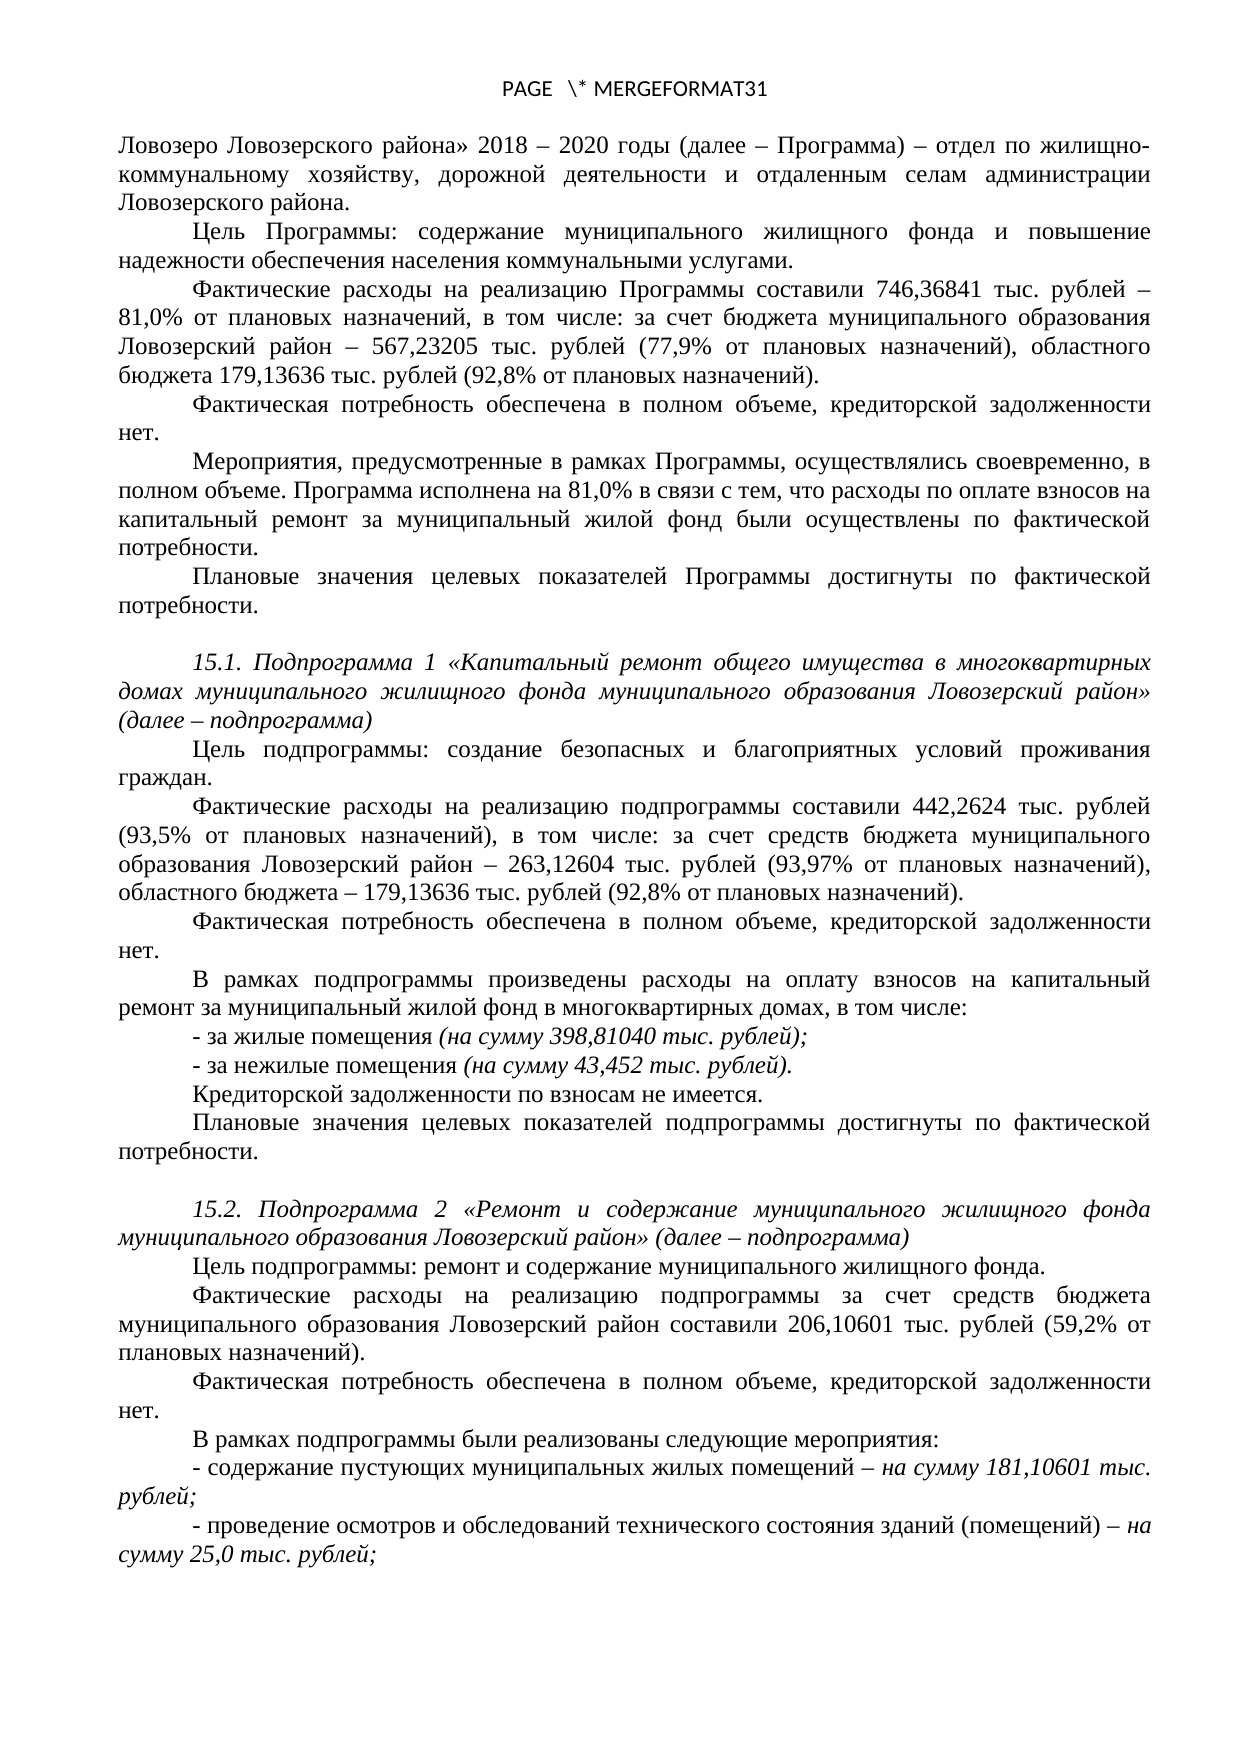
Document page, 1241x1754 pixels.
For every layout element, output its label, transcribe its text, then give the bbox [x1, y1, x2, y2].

text - содержание пустующих муниципальных жилых помещений – на сумму 181,10601 тыс. рублей; [118, 1452, 1152, 1510]
text Цель подпрограммы: ремонт и содержание муниципального жилищного фонда. [118, 1251, 1152, 1280]
text Кредиторской задолженности по взносам не имеется. [118, 1079, 1152, 1107]
text 15.1. Подпрограмма 1 «Капитальный ремонт общего имущества в многоквартирных домах муниципального жилищного фонда муниципального образования Ловозерский район» (далее – подпрограмма) [118, 647, 1152, 734]
text - проведение осмотров и обследований технического состояния зданий (помещений) – на сумму 25,0 тыс. рублей; [118, 1510, 1152, 1567]
text - за нежилые помещения (на сумму 43,452 тыс. рублей). [118, 1050, 1152, 1079]
text Цель Программы: содержание муниципального жилищного фонда и повышение надежности обеспечения населения коммунальными услугами. [118, 216, 1152, 274]
text В рамках подпрограммы произведены расходы на оплату взносов на капитальный ремонт за муниципальный жилой фонд в многоквартирных домах, в том числе: [118, 964, 1152, 1021]
text Фактические расходы на реализацию подпрограммы за счет средств бюджета муниципального образования Ловозерский район составили 206,10601 тыс. рублей (59,2% от плановых назначений). [118, 1280, 1152, 1366]
text - за жилые помещения (на сумму 398,81040 тыс. рублей); [118, 1021, 1152, 1050]
text Фактические расходы на реализацию Программы составили 746,36841 тыс. рублей – 81,0% от плановых назначений, в том числе: за счет бюджета муниципального образования Ловозерский район – 567,23205 тыс. рублей (77,9% от плановых назначений), областного бюджета 179,13636 тыс. рублей (92,8% от плановых назначений). [118, 274, 1152, 389]
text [118, 130, 1152, 216]
text Фактические расходы на реализацию подпрограммы составили 442,2624 тыс. рублей (93,5% от плановых назначений), в том числе: за счет средств бюджета муниципального образования Ловозерский район – 263,12604 тыс. рублей (93,97% от плановых назначений), областного бюджета – 179,13636 тыс. рублей (92,8% от плановых назначений). [118, 791, 1152, 906]
text 15.2. Подпрограмма 2 «Ремонт и содержание муниципального жилищного фонда муниципального образования Ловозерский район» (далее – подпрограмма) [118, 1194, 1152, 1251]
text Фактическая потребность обеспечена в полном объеме, кредиторской задолженности нет. [118, 1366, 1152, 1424]
text Плановые значения целевых показателей подпрограммы достигнуты по фактической потребности. [118, 1107, 1152, 1165]
text Цель подпрограммы: создание безопасных и благоприятных условий проживания граждан. [118, 734, 1152, 791]
text Плановые значения целевых показателей Программы достигнуты по фактической потребности. [118, 561, 1152, 619]
text Фактическая потребность обеспечена в полном объеме, кредиторской задолженности нет. [118, 389, 1152, 446]
text В рамках подпрограммы были реализованы следующие мероприятия: [118, 1424, 1152, 1452]
text Мероприятия, предусмотренные в рамках Программы, осуществлялись своевременно, в полном объеме. Программа исполнена на 81,0% в связи с тем, что расходы по оплате взносов на капитальный ремонт за муниципальный жилой фонд были осуществлены по фактической потребности. [118, 446, 1152, 561]
text Фактическая потребность обеспечена в полном объеме, кредиторской задолженности нет. [118, 906, 1152, 964]
